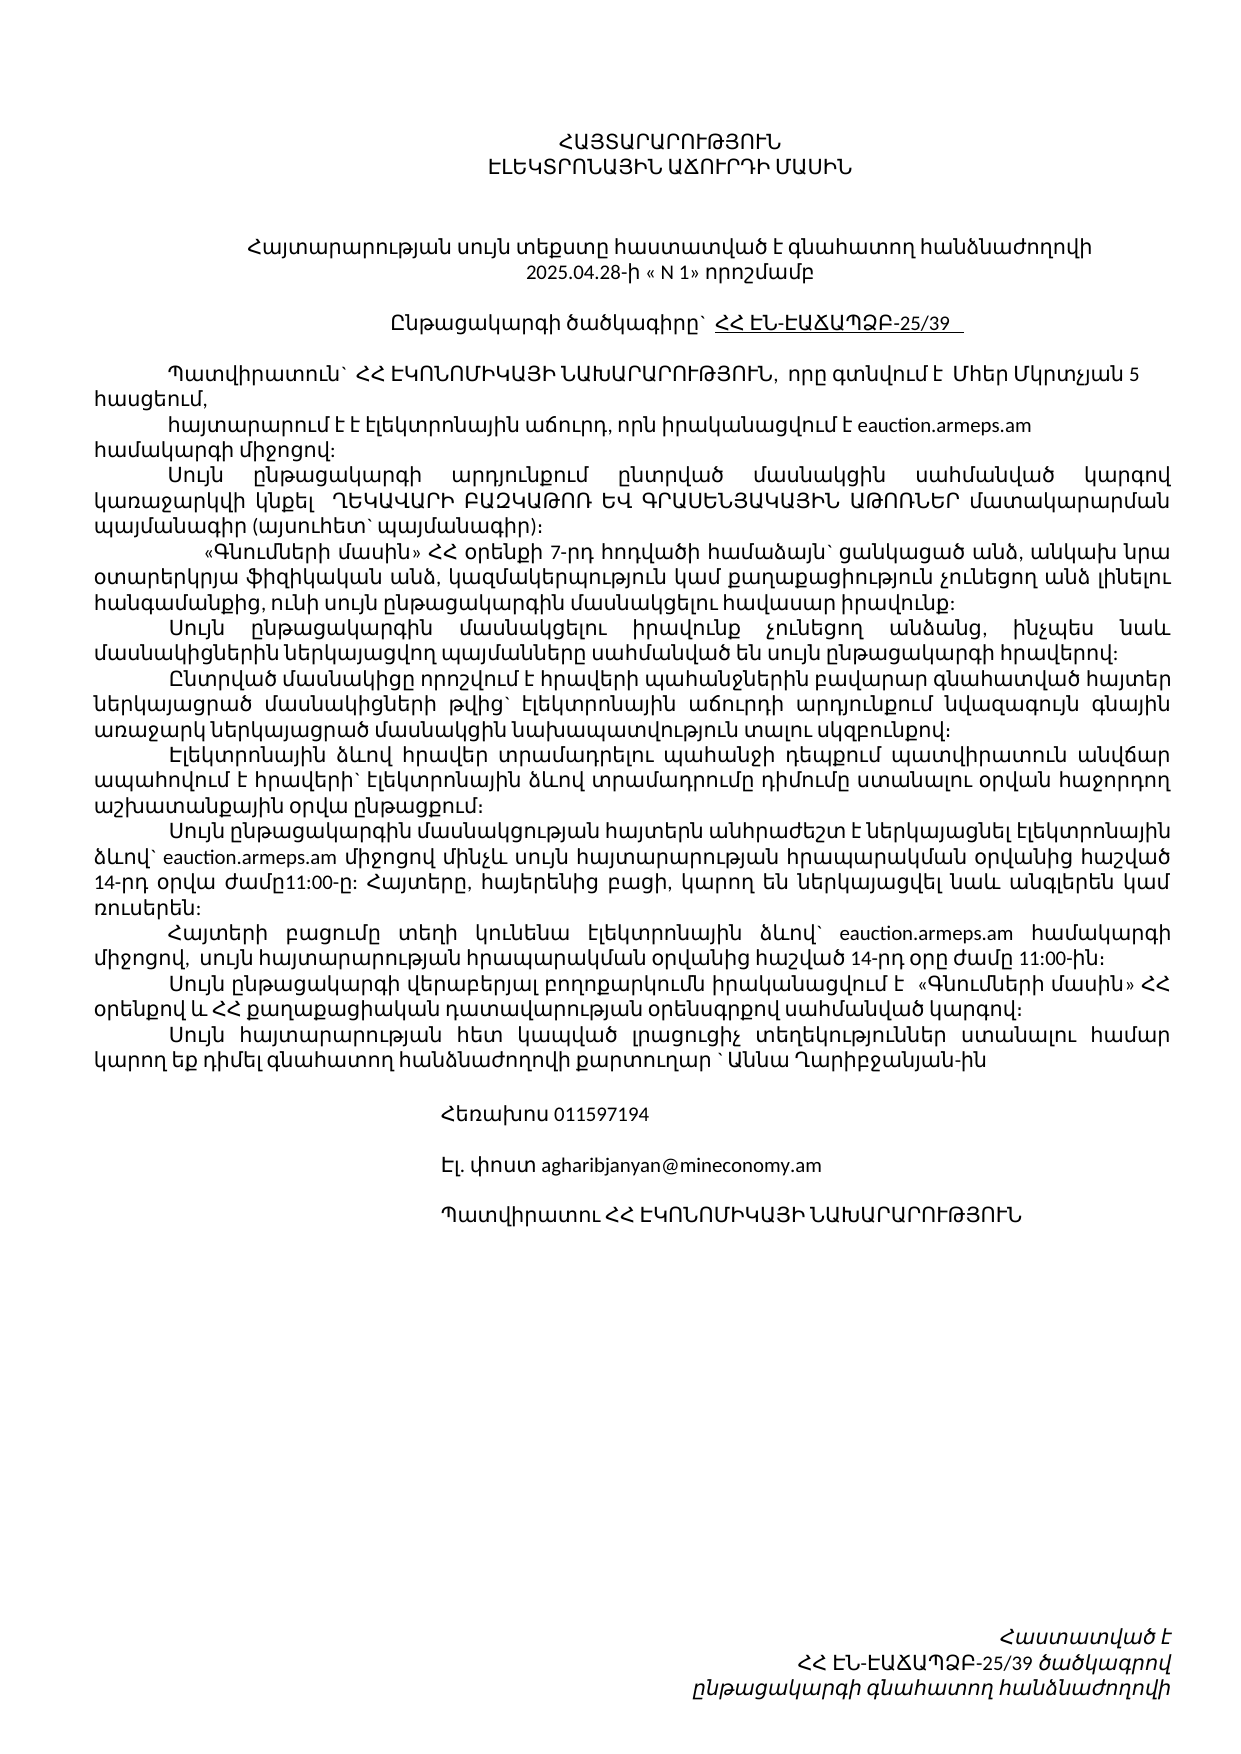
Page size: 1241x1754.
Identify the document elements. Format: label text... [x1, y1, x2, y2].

text Հայտարարության սույն տեքստը հաստատված է գնահատող հանձնաժողովի [94, 234, 1171, 259]
text ԷԼԵԿՏՐՈՆԱՅԻՆ ԱՃՈՒՐԴԻ ՄԱՍԻՆ [94, 154, 1171, 180]
text հայտարարում է է էլեկտրոնային աճուրդ, որն իրականացվում է eauction.armeps.am համակարգի միջոցով: [94, 412, 1171, 463]
text Սույն ընթացակարգին մասնակցելու իրավունք չունեցող անձանց, ինչպես նաև մասնակիցներին ներկայացվող պայմանները սահմանված են սույն ընթացակարգի հրավերով: [94, 615, 1171, 666]
text «Գնումների մասին» ՀՀ օրենքի 7-րդ հոդվածի համաձայն` ցանկացած անձ, անկախ նրա օտարերկրյա ֆիզիկական անձ, կազմակերպություն կամ քաղաքացիություն չունեցող անձ լինելու հանգամանքից, ունի սույն ընթացակարգին մասնակցելու հավասար իրավունք: [94, 539, 1171, 615]
text Պատվիրատուն` ՀՀ ԷԿՈՆՈՄԻԿԱՅԻ ՆԱԽԱՐԱՐՈՒԹՅՈՒՆ, որը գտնվում է Մհեր Մկրտչյան 5 հասցեում, [94, 361, 1171, 412]
text 2025.04.28 -ի « N 1» որոշմամբ [94, 259, 1171, 285]
text Սույն ընթացակարգի վերաբերյալ բողոքարկումն իրականացվում է «Գնումների մասին» ՀՀ օրենքով և ՀՀ քաղաքացիական դատավարության օրենսգրքով սահմանված կարգով։ [94, 971, 1171, 1022]
text Էլեկտրոնային ձևով հրավեր տրամադրելու պահանջի դեպքում պատվիրատուն անվճար ապահովում է հրավերի` էլեկտրոնային ձևով տրամադրումը դիմումը ստանալու օրվան հաջորդող աշխատանքային օրվա ընթացքում։ [94, 742, 1171, 818]
text Հաստատված է [94, 1624, 1171, 1650]
text Սույն ընթացակարգին մասնակցության հայտերն անհրաժեշտ է ներկայացնել էլեկտրոնային ձևով` eauction.armeps.am միջոցով մինչև սույն հայտարարության հրապարակման օրվանից հաշված 14-րդ օրվա ժամը11:00-ը: Հայտերը, հայերենից բացի, կարող են ներկայացվել նաև անգլերեն կամ ռուսերեն: [94, 818, 1171, 920]
text Ընթացակարգի ծածկագիրը` ՀՀ ԷՆ-ԷԱՃԱՊՁԲ-25/39 [94, 310, 1171, 336]
text ՀՀ ԷՆ-ԷԱՃԱՊՁԲ-25/39 ծածկագրով [94, 1650, 1171, 1675]
text Սույն ընթացակարգի արդյունքում ընտրված մասնակցին սահմանված կարգով կառաջարկվի կնքել ՂԵԿԱՎԱՐԻ ԲԱԶԿԱԹՈՌ ԵՎ ԳՐԱՍԵՆՅԱԿԱՅԻՆ ԱԹՈՌՆԵՐ մատակարարման պայմանագիր (այսուհետ` պայմանագիր)։ [94, 463, 1171, 539]
text Հեռախոս 011597194 [94, 1101, 1171, 1126]
text ընթացակարգի գնահատող հանձնաժողովի [94, 1675, 1171, 1701]
text Էլ. փոստ agharibjanyan@mineconomy.am [94, 1152, 1171, 1177]
text ՀԱՅՏԱՐԱՐՈՒԹՅՈՒՆ [94, 129, 1171, 154]
text Սույն հայտարարության հետ կապված լրացուցիչ տեղեկություններ ստանալու համար կարող եք դիմել գնահատող հանձնաժողովի քարտուղար ` Աննա Ղարիբջանյան-ին [94, 1022, 1171, 1073]
text Պատվիրատու ՀՀ ԷԿՈՆՈՄԻԿԱՅԻ ՆԱԽԱՐԱՐՈՒԹՅՈՒՆ [94, 1203, 1171, 1228]
text Ընտրված մասնակիցը որոշվում է հրավերի պահանջներին բավարար գնահատված հայտեր ներկայացրած մասնակիցների թվից` էլեկտրոնային աճուրդի արդյունքում նվազագույն գնային առաջարկ ներկայացրած մասնակցին նախապատվություն տալու սկզբունքով։ [94, 666, 1171, 742]
text Հայտերի բացումը տեղի կունենա էլեկտրոնային ձևով` eauction.armeps.am համակարգի միջոցով, սույն հայտարարության հրապարակման օրվանից հաշված 14-րդ օրը ժամը 11:00-ին։ [94, 920, 1171, 971]
